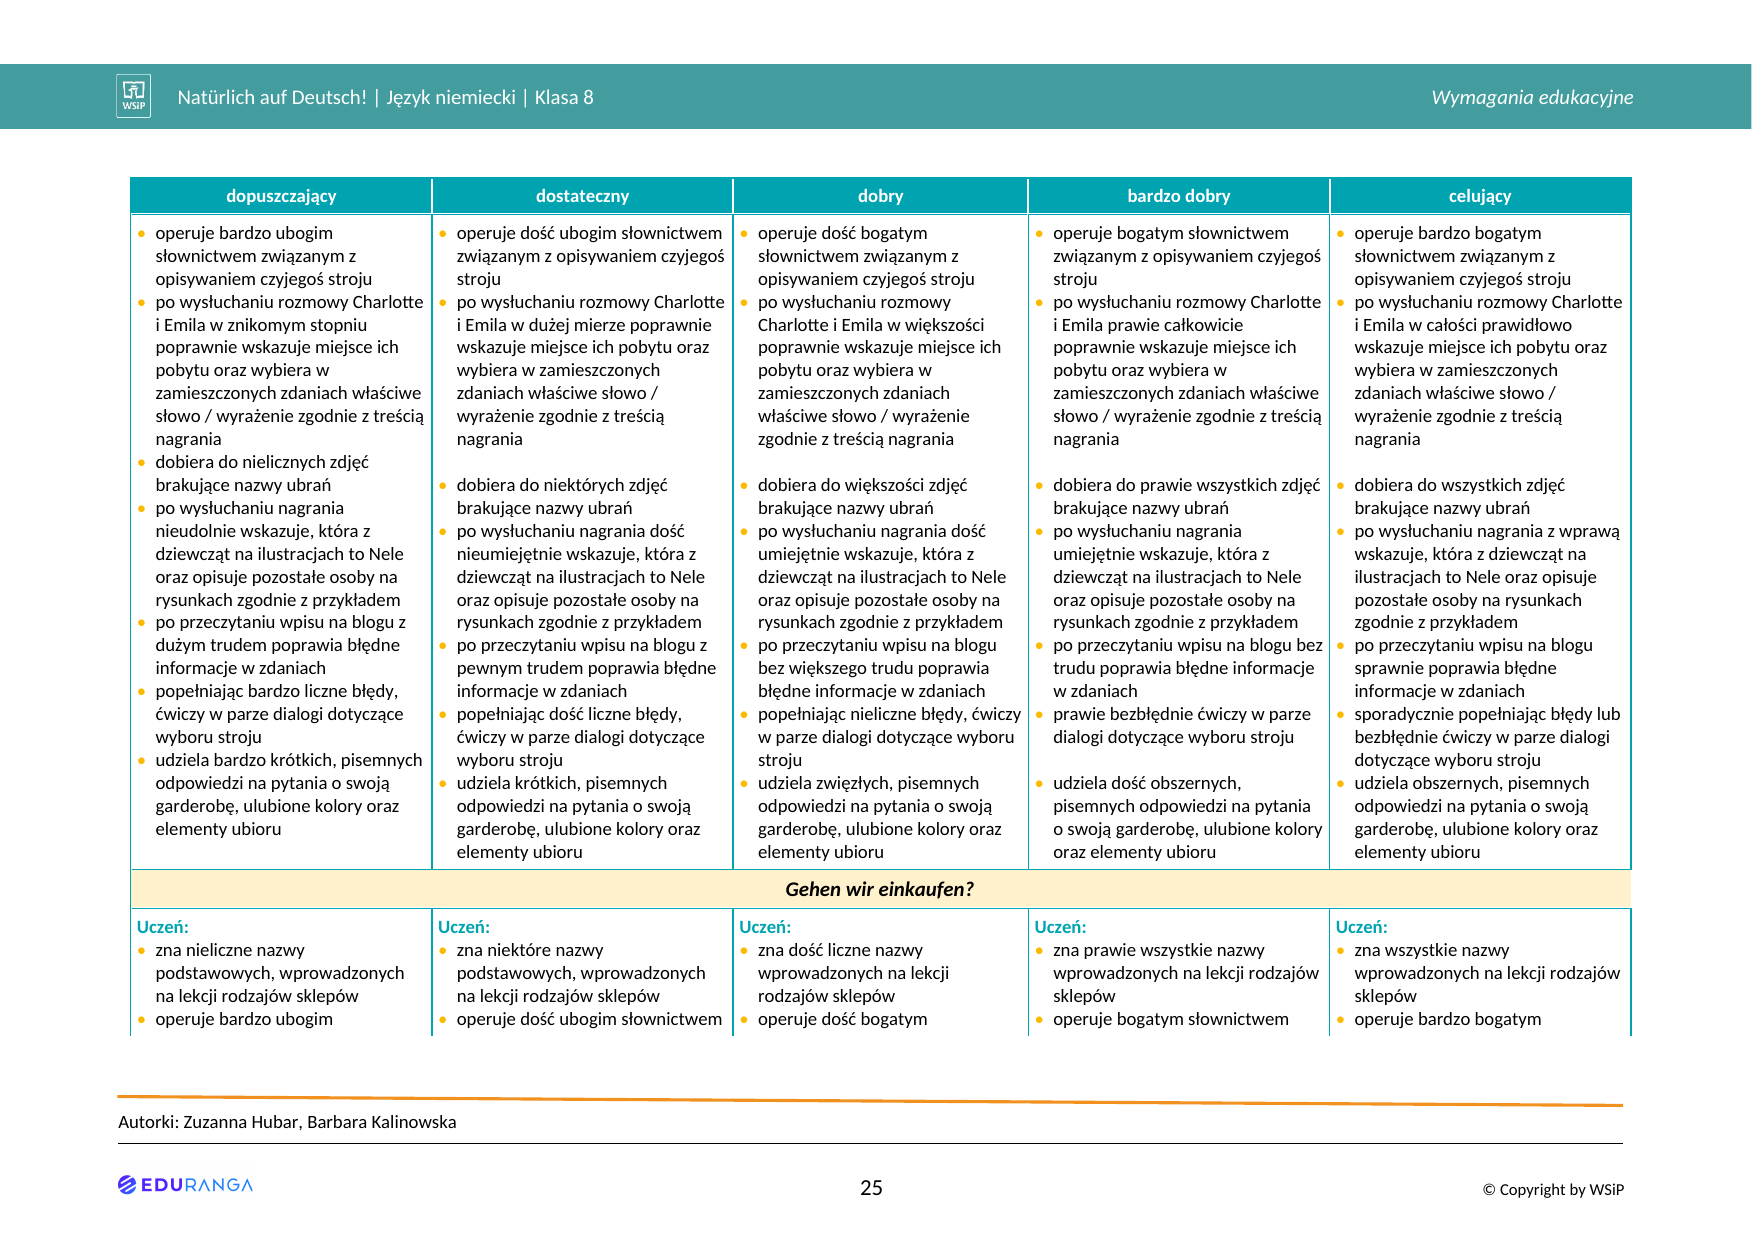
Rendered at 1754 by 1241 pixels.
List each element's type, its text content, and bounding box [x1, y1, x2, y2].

table_header dostateczny [433, 179, 732, 213]
table_cell Gehen wir einkaufen? [131, 870, 1631, 907]
table_header dobry [734, 179, 1027, 213]
picture [0, 64, 1752, 129]
table_header bardzo dobry [1029, 179, 1329, 213]
picture [118, 1159, 253, 1196]
table_header dopuszczający [131, 179, 431, 213]
table_header celujący [1331, 179, 1630, 213]
